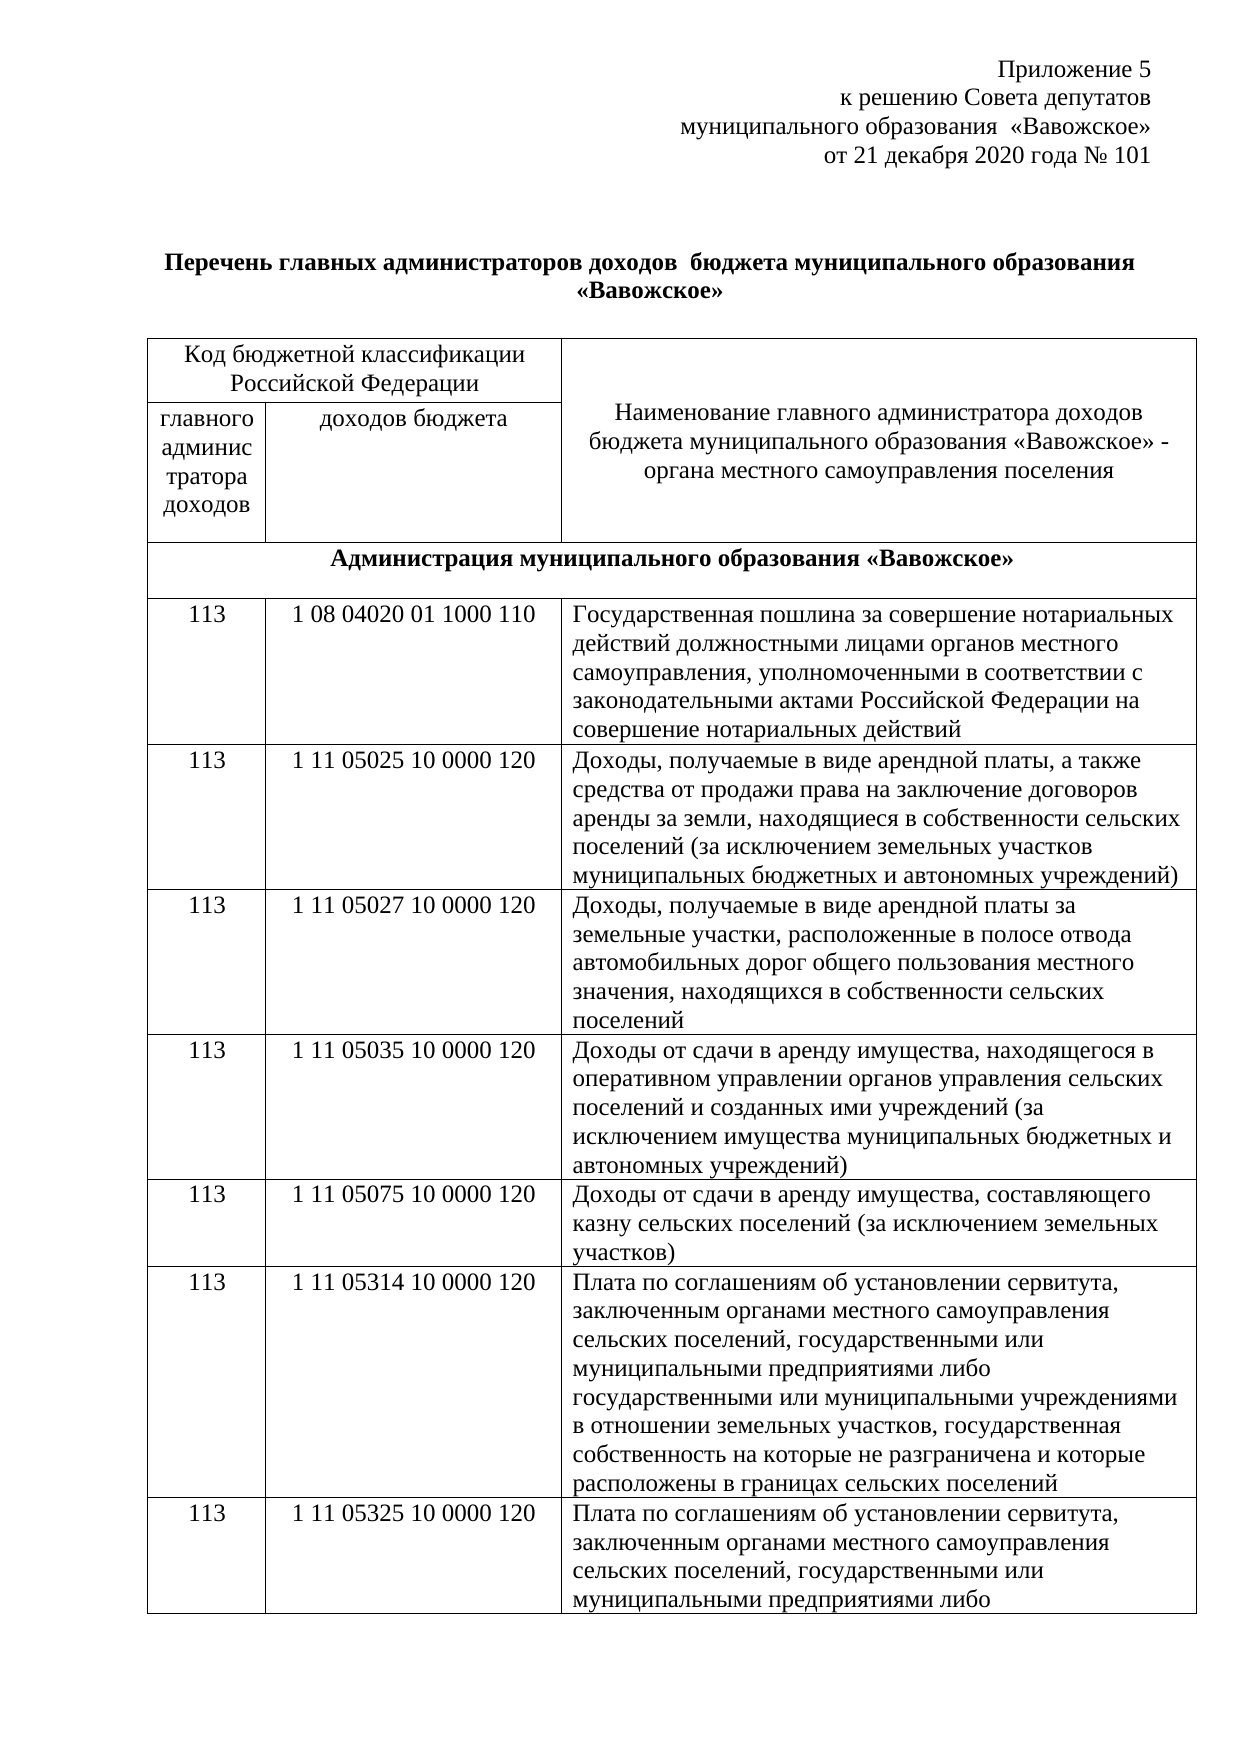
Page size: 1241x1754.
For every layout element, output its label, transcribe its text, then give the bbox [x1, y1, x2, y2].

table_cell Доходы от сдачи в аренду имущества, составляющего казну сельских поселений (за исключением земельных участков) [562, 1180, 1196, 1266]
table_header Код бюджетной классификации Российской Федерации [148, 339, 561, 402]
table_cell Доходы, получаемые в виде арендной платы за земельные участки, расположенные в полосе отвода автомобильных дорог общего пользования местного значения, находящихся в собственности сельских поселений [562, 890, 1196, 1034]
table_cell Доходы от сдачи в аренду имущества, находящегося в оперативном управлении органов управления сельских поселений и созданных ими учреждений (за исключением имущества муниципальных бюджетных и автономных учреждений) [562, 1035, 1196, 1178]
table_cell 1 11 05035 10 0000 120 [266, 1035, 561, 1178]
table_cell главного администратора доходов [148, 403, 265, 542]
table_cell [562, 1498, 1196, 1613]
table_cell 113 [148, 1498, 265, 1613]
table_cell Плата по соглашениям об установлении сервитута, заключенным органами местного самоуправления сельских поселений, государственными или муниципальными предприятиями либо государственными или муниципальными учреждениями в отношении земельных участков, государственная собственность на которые не разграничена и которые расположены в границах сельских поселений [562, 1267, 1196, 1497]
table_cell 1 11 05314 10 0000 120 [266, 1267, 561, 1497]
table_cell 113 [148, 1267, 265, 1497]
table_header Наименование главного администратора доходов бюджета муниципального образования «Вавожское» - органа местного самоуправления поселения [562, 339, 1196, 542]
table_cell Доходы, получаемые в виде арендной платы, а также средства от продажи права на заключение договоров аренды за земли, находящиеся в собственности сельских поселений (за исключением земельных участков муниципальных бюджетных и автономных учреждений) [562, 745, 1196, 889]
table_cell 1 11 05075 10 0000 120 [266, 1180, 561, 1266]
table_cell доходов бюджета [266, 403, 561, 542]
table_cell Государственная пошлина за совершение нотариальных действий должностными лицами органов местного самоуправления, уполномоченными в соответствии с законодательными актами Российской Федерации на совершение нотариальных действий [562, 599, 1196, 744]
table_cell 113 [148, 1035, 265, 1178]
table_cell 113 [148, 745, 265, 889]
table_cell 113 [148, 599, 265, 744]
table_cell 1 11 05027 10 0000 120 [266, 890, 561, 1034]
table_cell 113 [148, 1180, 265, 1266]
table_header Приложение 5 к решению Совета депутатов муниципального образования «Вавожское» от 21 декабря 2020 года № 101 [659, 54, 1162, 231]
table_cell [266, 1498, 561, 1613]
text Перечень главных администраторов доходов бюджета муниципального образования «Вавожское» [118, 247, 1181, 304]
table_cell 1 11 05025 10 0000 120 [266, 745, 561, 889]
table_cell 113 [148, 890, 265, 1034]
table_cell 1 08 04020 01 1000 110 [266, 599, 561, 744]
table_cell Администрация муниципального образования «Вавожское» [148, 543, 1196, 598]
